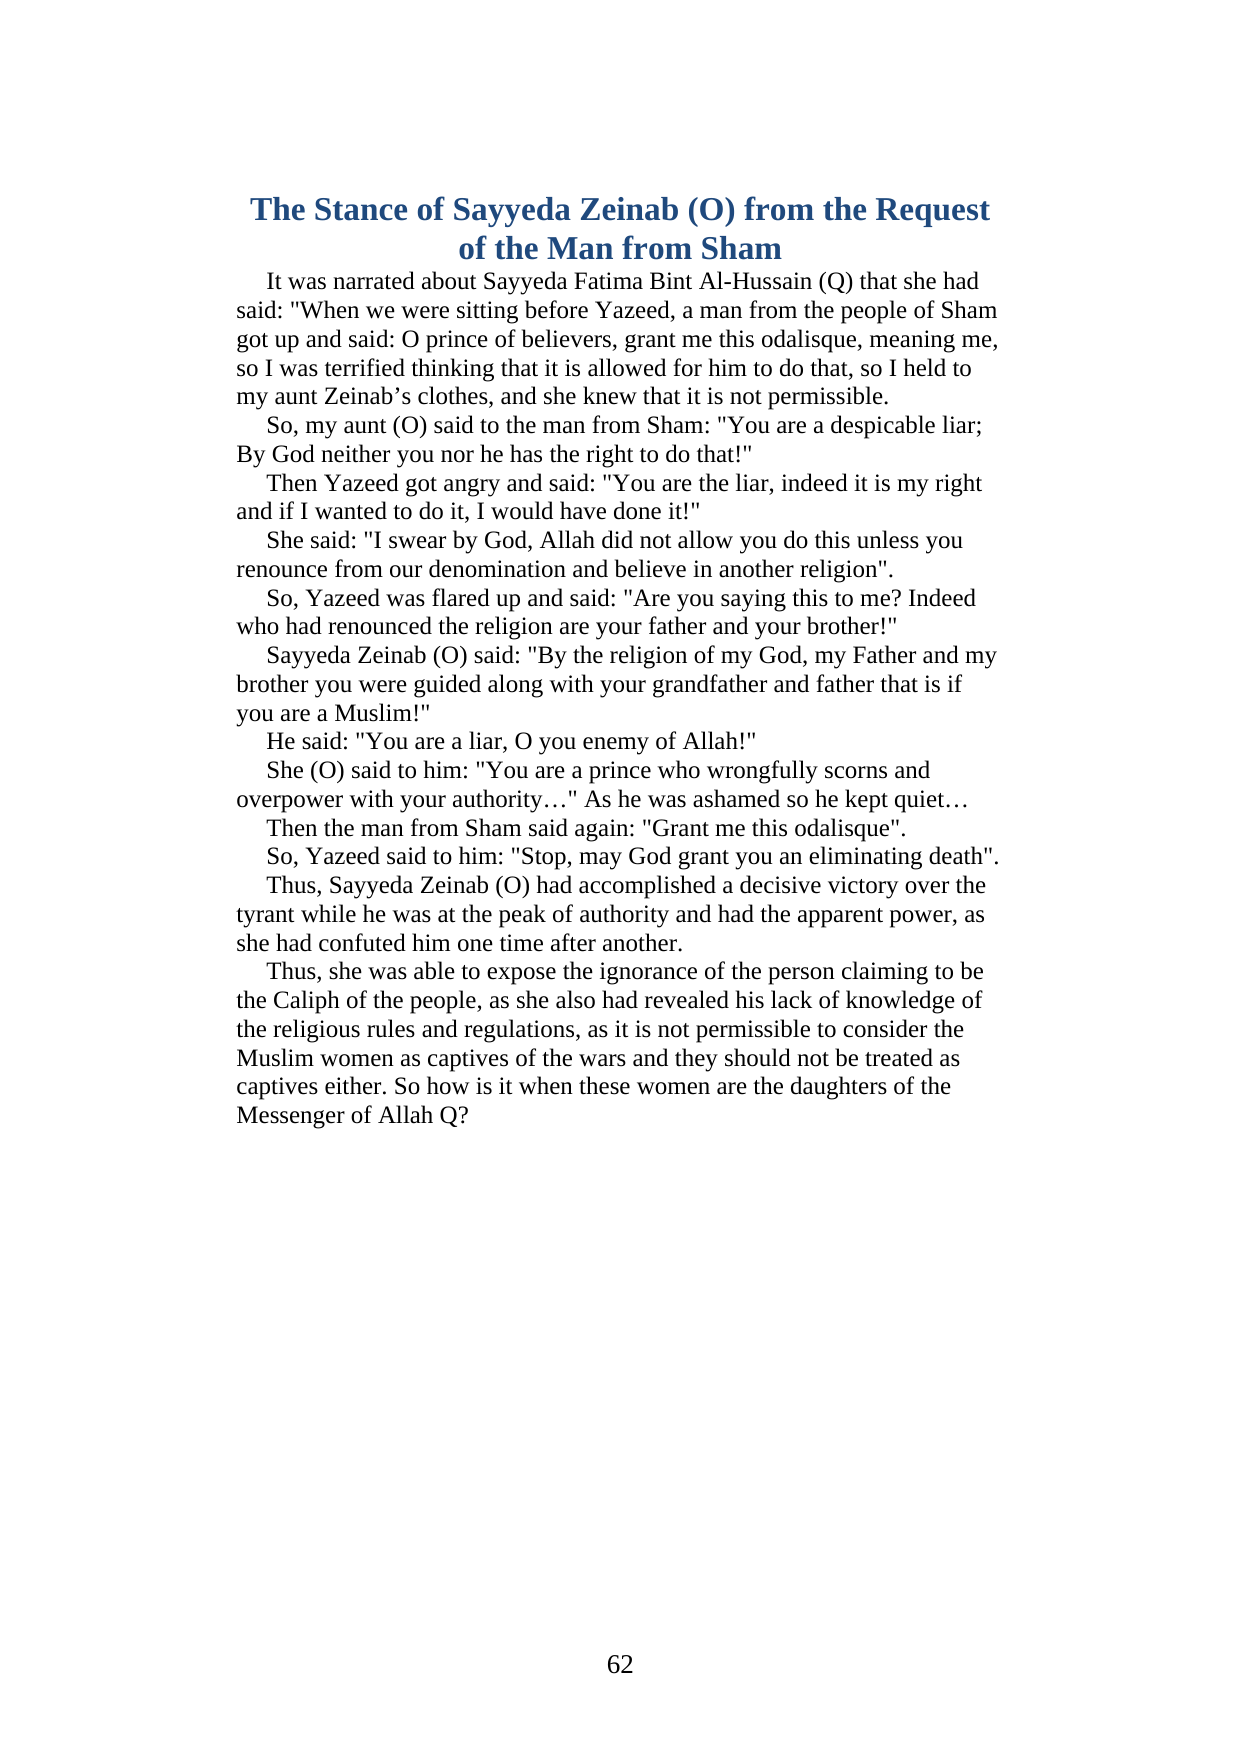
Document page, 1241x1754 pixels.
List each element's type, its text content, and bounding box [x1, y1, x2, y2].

text Then the man from Sham said again: "Grant me this odalisque". [236, 813, 1004, 841]
text She (O) said to him: "You are a prince who wrongfully scorns and overpower with your authority…" As he was ashamed so he kept quiet… [236, 755, 1004, 813]
text Thus, she was able to expose the ignorance of the person claiming to be the Caliph of the people, as she also had revealed his lack of knowledge of the religious rules and regulations, as it is not permissible to consider the Muslim women as captives of the wars and they should not be treated as captives either. So how is it when these women are the daughters of the Messenger of Allah Q? [236, 956, 1004, 1129]
text It was narrated about Sayyeda Fatima Bint Al-Hussain (Q) that she had said: "When we were sitting before Yazeed, a man from the people of Sham got up and said: O prince of believers, grant me this odalisque, meaning me, so I was terrified thinking that it is allowed for him to do that, so I held to my aunt Zeinab’s clothes, and she knew that it is not permissible. [236, 266, 1004, 410]
text So, Yazeed said to him: "Stop, may God grant you an eliminating death". [236, 841, 1004, 870]
text So, my aunt (O) said to the man from Sham: "You are a despicable liar; By God neither you nor he has the right to do that!" [236, 410, 1004, 468]
text She said: "I swear by God, Allah did not allow you do this unless you renounce from our denomination and believe in another religion". [236, 525, 1004, 583]
subtitle The Stance of Sayyeda Zeinab (O) from the Request of the Man from Sham [236, 190, 1004, 266]
text So, Yazeed was flared up and said: "Are you saying this to me? Indeed who had renounced the religion are your father and your brother!" [236, 583, 1004, 640]
text Thus, Sayyeda Zeinab (O) had accomplished a decisive victory over the tyrant while he was at the peak of authority and had the apparent power, as she had confuted him one time after another. [236, 870, 1004, 956]
text He said: "You are a liar, O you enemy of Allah!" [236, 726, 1004, 755]
text Then Yazeed got angry and said: "You are the liar, indeed it is my right and if I wanted to do it, I would have done it!" [236, 468, 1004, 525]
text Sayyeda Zeinab (O) said: "By the religion of my God, my Father and my brother you were guided along with your grandfather and father that is if you are a Muslim!" [236, 640, 1004, 726]
